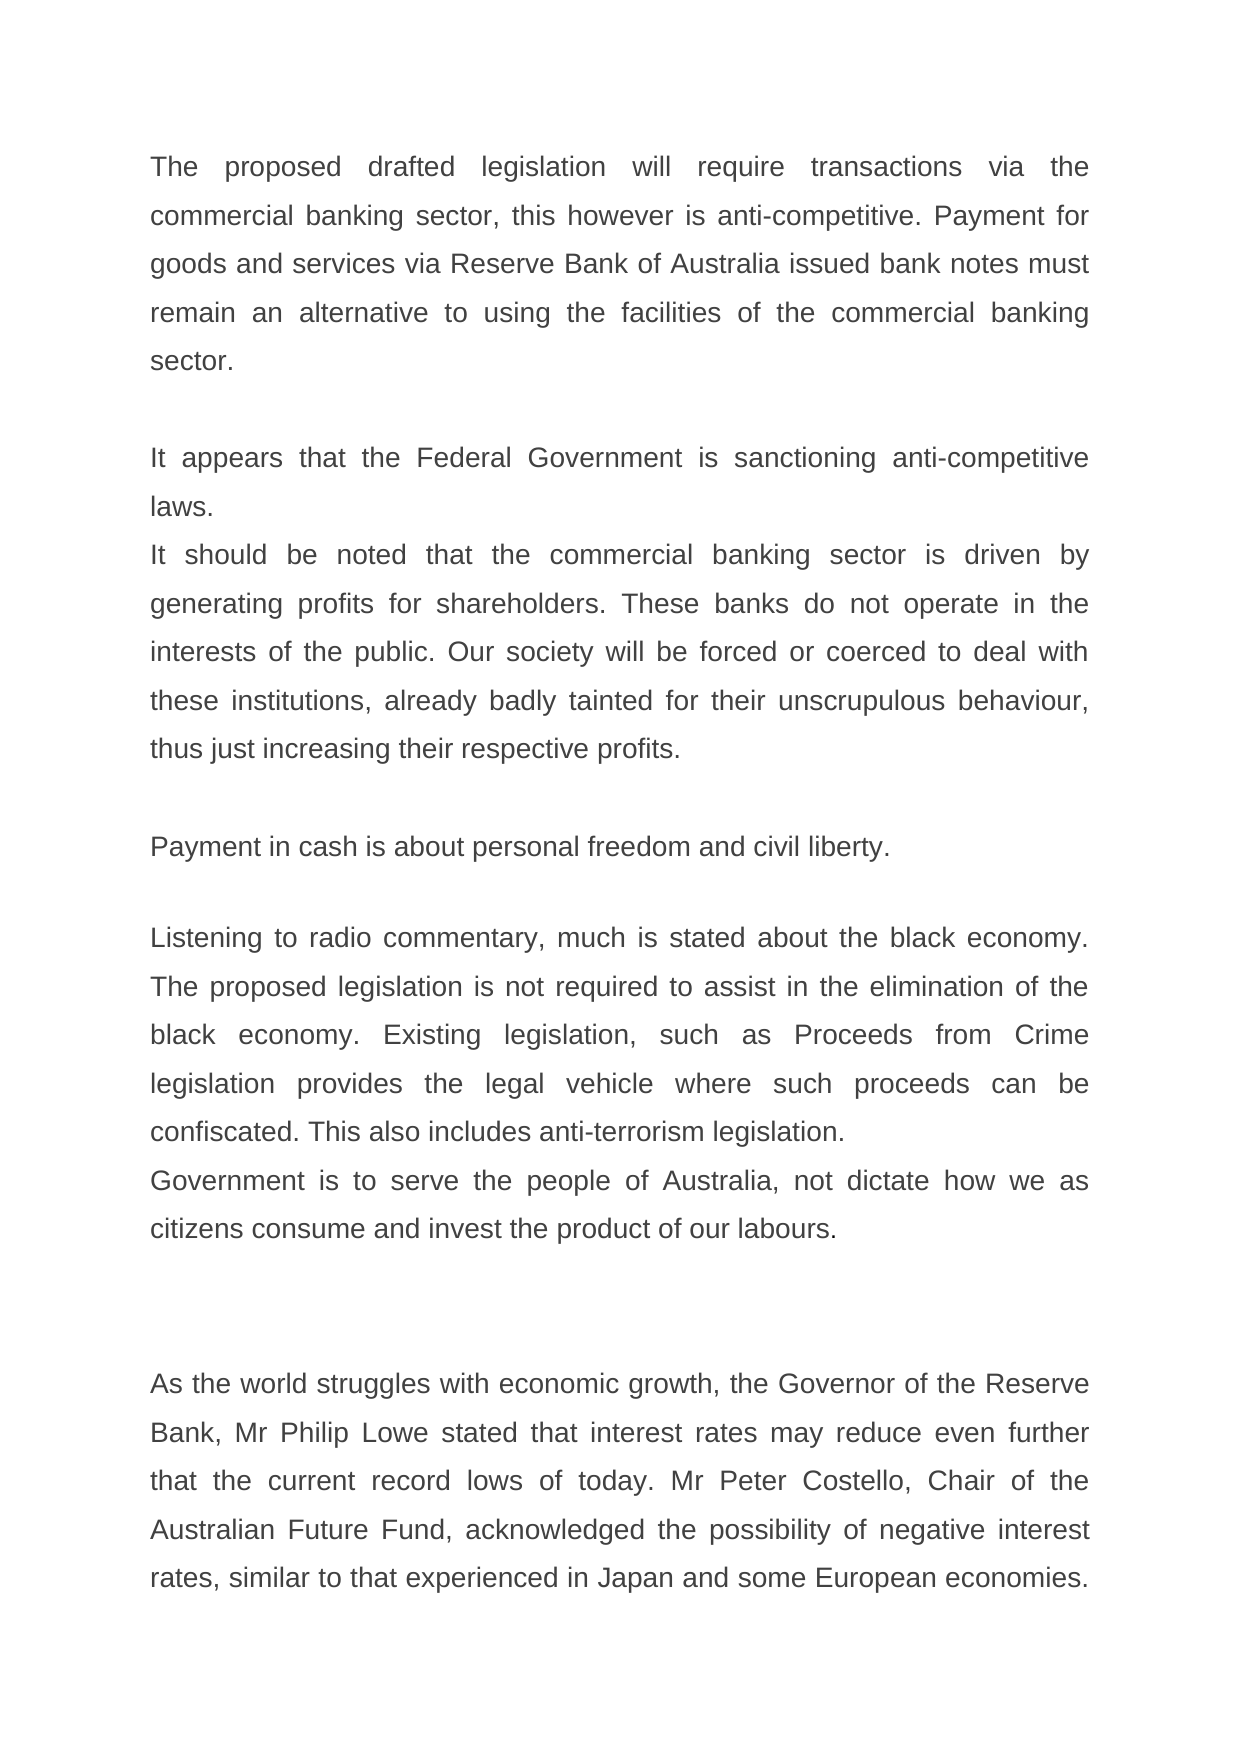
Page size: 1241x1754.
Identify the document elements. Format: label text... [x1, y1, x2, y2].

text Government is to serve the people of Australia, not dictate how we as citizens consume and invest the product of our labours. [150, 1164, 1090, 1245]
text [150, 1367, 1090, 1594]
text It should be noted that the commercial banking sector is driven by generating profits for shareholders. These banks do not operate in the interests of the public. Our society will be forced or coerced to deal with these institutions, already badly tainted for their unscrupulous behaviour, thus just increasing their respective profits. [150, 538, 1090, 765]
text Listening to radio commentary, much is stated about the black economy. The proposed legislation is not required to assist in the elimination of the black economy. Existing legislation, such as Proceeds from Crime legislation provides the legal vehicle where such proceeds can be confiscated. This also includes anti-terrorism legislation. [150, 921, 1090, 1148]
text The proposed drafted legislation will require transactions via the commercial banking sector, this however is anti-competitive. Payment for goods and services via Reserve Bank of Australia issued bank notes must remain an alternative to using the facilities of the commercial banking sector. [150, 150, 1090, 377]
text Payment in cash is about personal freedom and civil liberty. [150, 829, 1090, 862]
text It appears that the Federal Government is sanctioning anti-competitive laws. [150, 441, 1090, 522]
